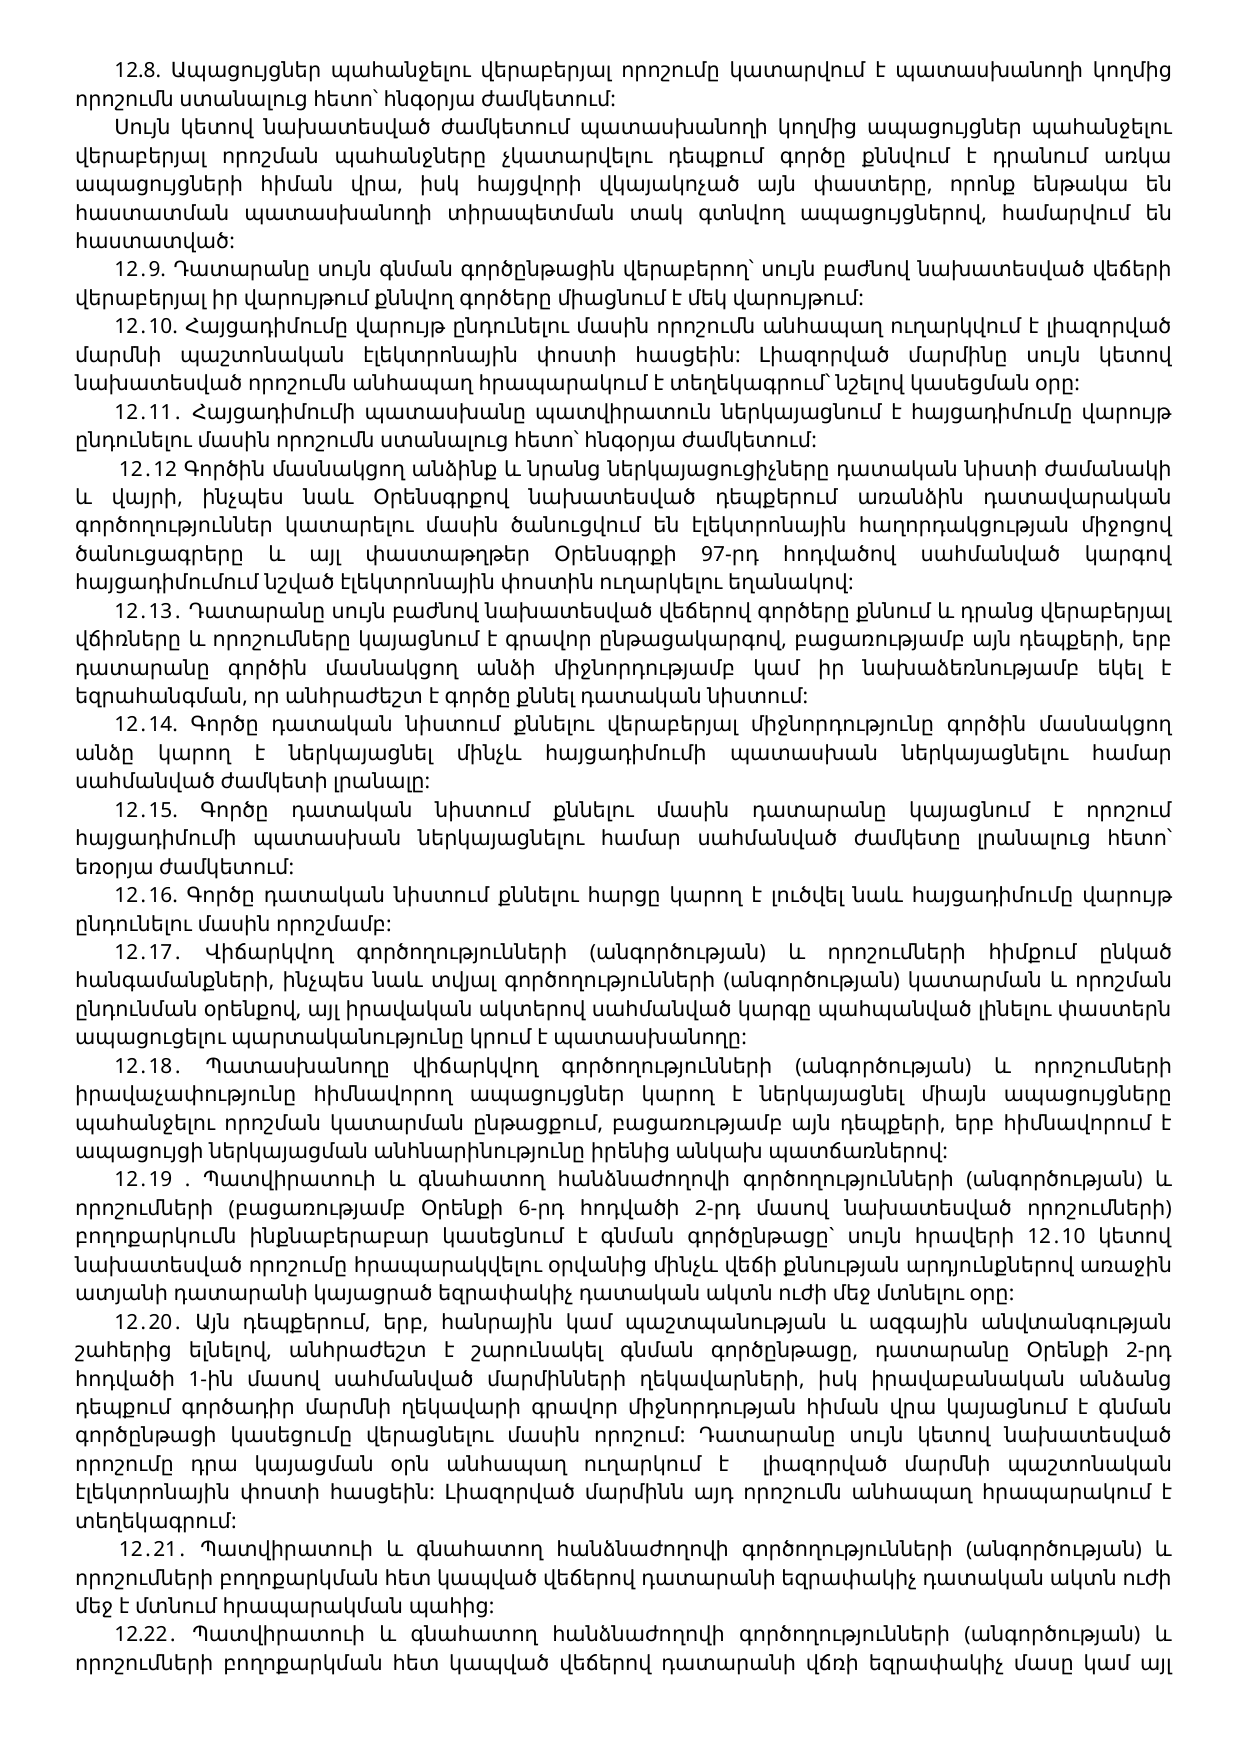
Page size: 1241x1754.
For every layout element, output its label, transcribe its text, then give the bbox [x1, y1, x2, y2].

text 12․19 . Պատվիրատուի և գնահատող հանձնաժողովի գործողությունների (անգործության) և որոշումների (բացառությամբ Օրենքի 6-րդ հոդվածի 2-րդ մասով նախատեսված որոշումների) բողոքարկումն ինքնաբերաբար կասեցնում է գնման գործընթացը` սույն հրավերի 12․10 կետով նախատեսված որոշումը հրապարակվելու օրվանից մինչև վեճի քննության արդյունքներով առաջին ատյանի դատարանի կայացրած եզրափակիչ դատական ակտն ուժի մեջ մտնելու օրը: [75, 1164, 1172, 1307]
text 12․13․ Դատարանը սույն բաժնով նախատեսված վեճերով գործերը քննում և դրանց վերաբերյալ վճիռները և որոշումները կայացնում է գրավոր ընթացակարգով, բացառությամբ այն դեպքերի, երբ դատարանը գործին մասնակցող անձի միջնորդությամբ կամ իր նախաձեռնությամբ եկել է եզրահանգման, որ անհրաժեշտ է գործը քննել դատական նիստում: [75, 596, 1172, 709]
text 12․9. Դատարանը սույն գնման գործընթացին վերաբերող՝ սույն բաժնով նախատեսված վեճերի վերաբերյալ իր վարույթում քննվող գործերը միացնում է մեկ վարույթում: [75, 254, 1172, 311]
text 12․12 Գործին մասնակցող անձինք և նրանց ներկայացուցիչները դատական նիստի ժամանակի և վայրի, ինչպես նաև Օրենսգրքով նախատեսված դեպքերում առանձին դատավարական գործողություններ կատարելու մասին ծանուցվում են էլեկտրոնային հաղորդակցության միջոցով ծանուցագրերը և այլ փաստաթղթեր Օրենսգրքի 97-րդ հոդվածով սահմանված կարգով հայցադիմումում նշված էլեկտրոնային փոստին ուղարկելու եղանակով: [75, 454, 1172, 596]
text 12․17․ Վիճարկվող գործողությունների (անգործության) և որոշումների հիմքում ընկած հանգամանքների, ինչպես նաև տվյալ գործողությունների (անգործության) կատարման և որոշման ընդունման օրենքով, այլ իրավական ակտերով սահմանված կարգը պահպանված լինելու փաստերն ապացուցելու պարտականությունը կրում է պատասխանողը: [75, 937, 1172, 1051]
text 12.8. Ապացույցներ պահանջելու վերաբերյալ որոշումը կատարվում է պատասխանողի կողմից որոշումն ստանալուց հետո՝ հնգօրյա ժամկետում: [75, 56, 1172, 112]
text Սույն կետով նախատեսված ժամկետում պատասխանողի կողմից ապացույցներ պահանջելու վերաբերյալ որոշման պահանջները չկատարվելու դեպքում գործը քննվում է դրանում առկա ապացույցների հիման վրա, իսկ հայցվորի վկայակոչած այն փաստերը, որոնք ենթակա են հաստատման պատասխանողի տիրապետման տակ գտնվող ապացույցներով, համարվում են հաստատված: [75, 112, 1172, 254]
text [75, 1619, 1172, 1676]
text 12․16. Գործը դատական նիստում քննելու հարցը կարող է լուծվել նաև հայցադիմումը վարույթ ընդունելու մասին որոշմամբ: [75, 880, 1172, 937]
text 12․21․ Պատվիրատուի և գնահատող հանձնաժողովի գործողությունների (անգործության) և որոշումների բողոքարկման հետ կապված վեճերով դատարանի եզրափակիչ դատական ակտն ուժի մեջ է մտնում հրապարակման պահից: [75, 1534, 1172, 1619]
text 12․11․ Հայցադիմումի պատասխանը պատվիրատուն ներկայացնում է հայցադիմումը վարույթ ընդունելու մասին որոշումն ստանալուց հետո՝ հնգօրյա ժամկետում: [75, 397, 1172, 454]
text 12․10. Հայցադիմումը վարույթ ընդունելու մասին որոշումն անհապաղ ուղարկվում է լիազորված մարմնի պաշտոնական էլեկտրոնային փոստի հասցեին: Լիազորված մարմինը սույն կետով նախատեսված որոշումն անհապաղ հրապարակում է տեղեկագրում՝ նշելով կասեցման օրը: [75, 311, 1172, 397]
text 12․18․ Պատասխանողը վիճարկվող գործողությունների (անգործության) և որոշումների իրավաչափությունը հիմնավորող ապացույցներ կարող է ներկայացնել միայն ապացույցները պահանջելու որոշման կատարման ընթացքում, բացառությամբ այն դեպքերի, երբ հիմնավորում է ապացույցի ներկայացման անհնարինությունը իրենից անկախ պատճառներով: [75, 1051, 1172, 1164]
text 12․14. Գործը դատական նիստում քննելու վերաբերյալ միջնորդությունը գործին մասնակցող անձը կարող է ներկայացնել մինչև հայցադիմումի պատասխան ներկայացնելու համար սահմանված ժամկետի լրանալը: [75, 709, 1172, 795]
text 12․15. Գործը դատական նիստում քննելու մասին դատարանը կայացնում է որոշում հայցադիմումի պատասխան ներկայացնելու համար սահմանված ժամկետը լրանալուց հետո՝ եռօրյա ժամկետում: [75, 795, 1172, 880]
text 12․20․ Այն դեպքերում, երբ, հանրային կամ պաշտպանության և ազգային անվտանգության շահերից ելնելով, անհրաժեշտ է շարունակել գնման գործընթացը, դատարանը Օրենքի 2-րդ հոդվածի 1-ին մասով սահմանված մարմինների ղեկավարների, իսկ իրավաբանական անձանց դեպքում գործադիր մարմնի ղեկավարի գրավոր միջնորդության հիման վրա կայացնում է գնման գործընթացի կասեցումը վերացնելու մասին որոշում: Դատարանը սույն կետով նախատեսված որոշումը դրա կայացման օրն անհապաղ ուղարկում է լիազորված մարմնի պաշտոնական էլեկտրոնային փոստի հասցեին: Լիազորված մարմինն այդ որոշումն անհապաղ հրապարակում է տեղեկագրում: [75, 1307, 1172, 1534]
